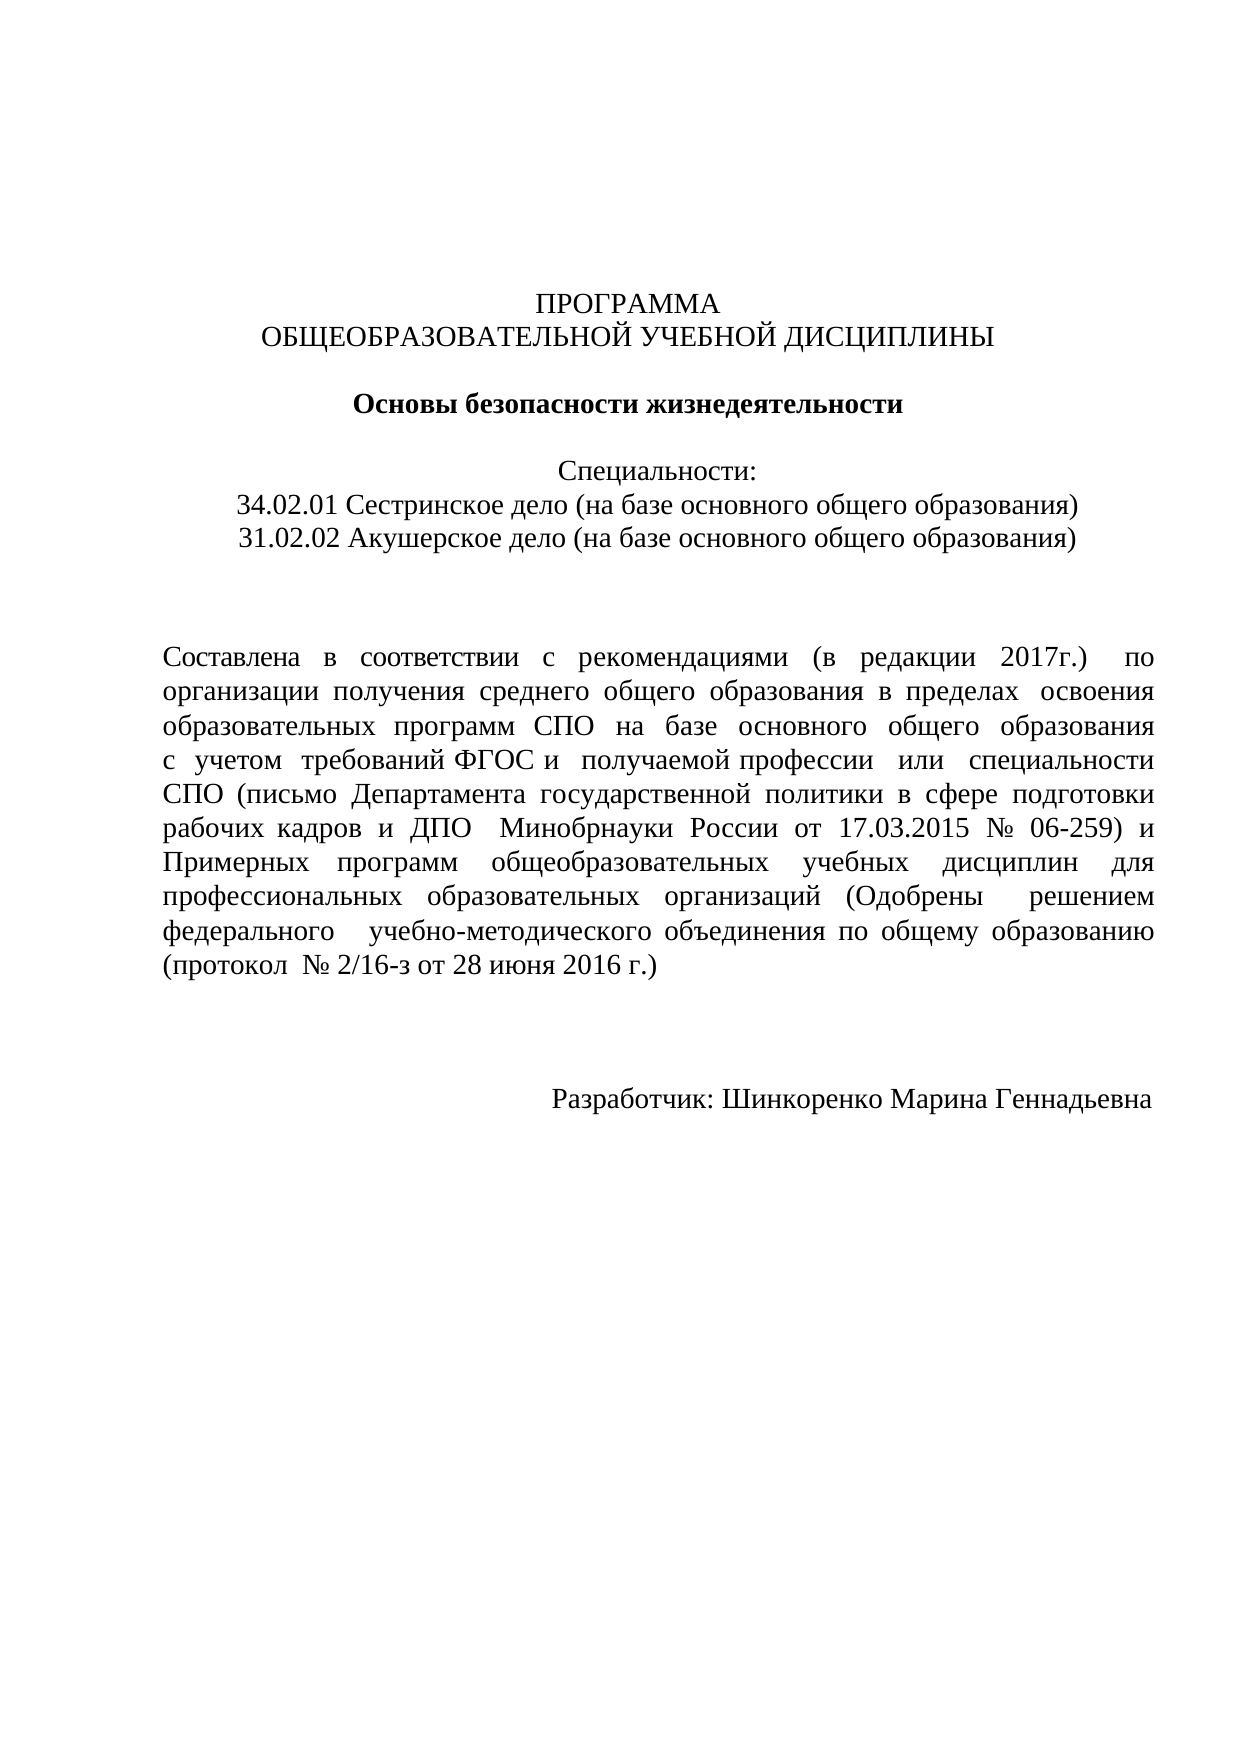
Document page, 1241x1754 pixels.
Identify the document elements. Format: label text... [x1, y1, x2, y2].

text ПРОГРАММА [103, 286, 1152, 319]
text Составлена в соответствии с рекомендациями (в редакции 2017г.) по организации получения среднего общего образования в пределах освоения образовательных программ СПО на базе основного общего образования с учетом требований ФГОС и получаемой профессии или специальности СПО (письмо Департамента государственной политики в сфере подготовки рабочих кадров и ДПО Минобрнауки России от 17.03.2015 № 06-259) и Примерных программ общеобразовательных учебных дисциплин для профессиональных образовательных организаций (Одобрены решением федерального учебно-методического объединения по общему образованию (протокол № 2/16-з от 28 июня 2016 г.) [162, 639, 1154, 980]
text Основы безопасности жизнедеятельности [103, 386, 1152, 420]
text 31.02.02 Акушерское дело (на базе основного общего образования) [162, 521, 1152, 554]
text Специальности: [162, 453, 1152, 487]
text Разработчик: Шинкоренко Марина Геннадьевна [162, 1082, 1152, 1115]
text 34.02.01 Сестринское дело (на базе основного общего образования) [162, 487, 1152, 521]
text ОБЩЕОБРАЗОВАТЕЛЬНОЙ УЧЕБНОЙ ДИСЦИПЛИНЫ [103, 319, 1152, 353]
